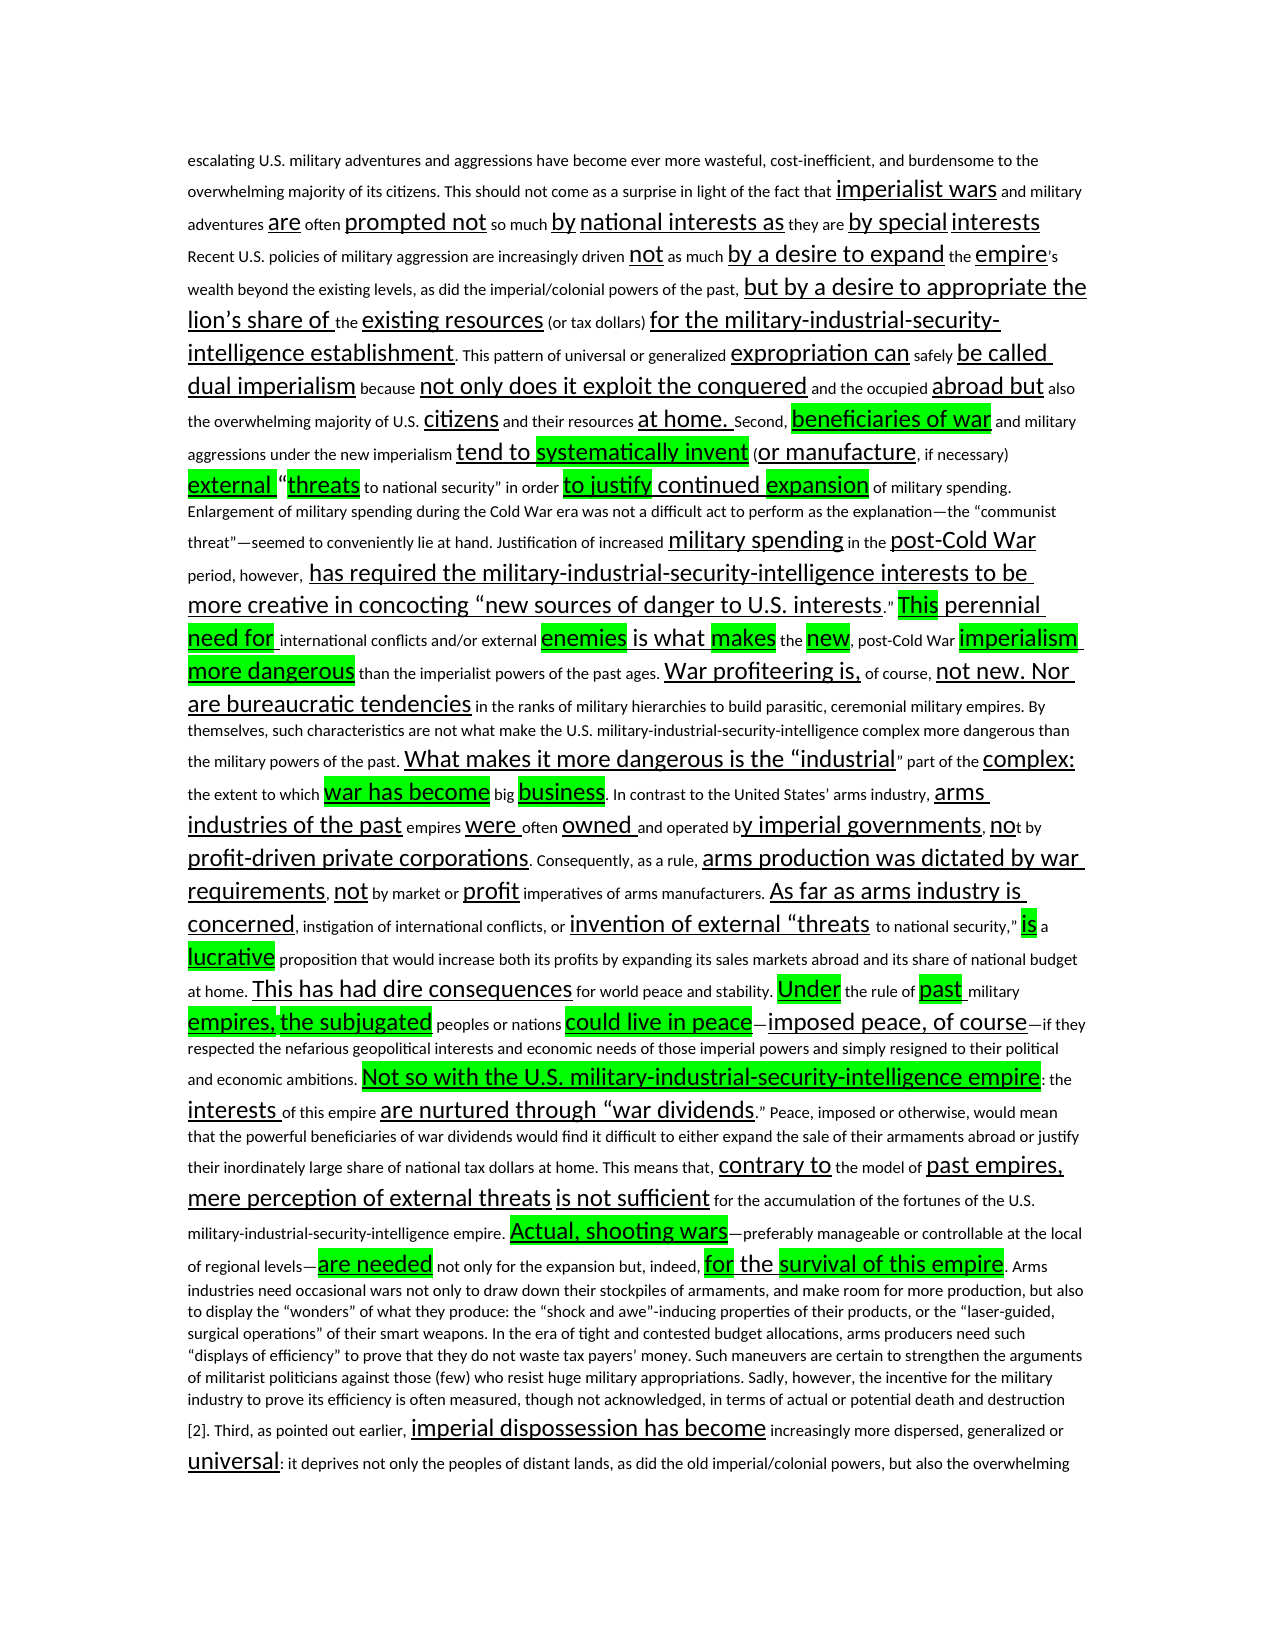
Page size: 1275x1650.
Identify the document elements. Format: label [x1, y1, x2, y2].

text [187, 150, 1087, 1475]
